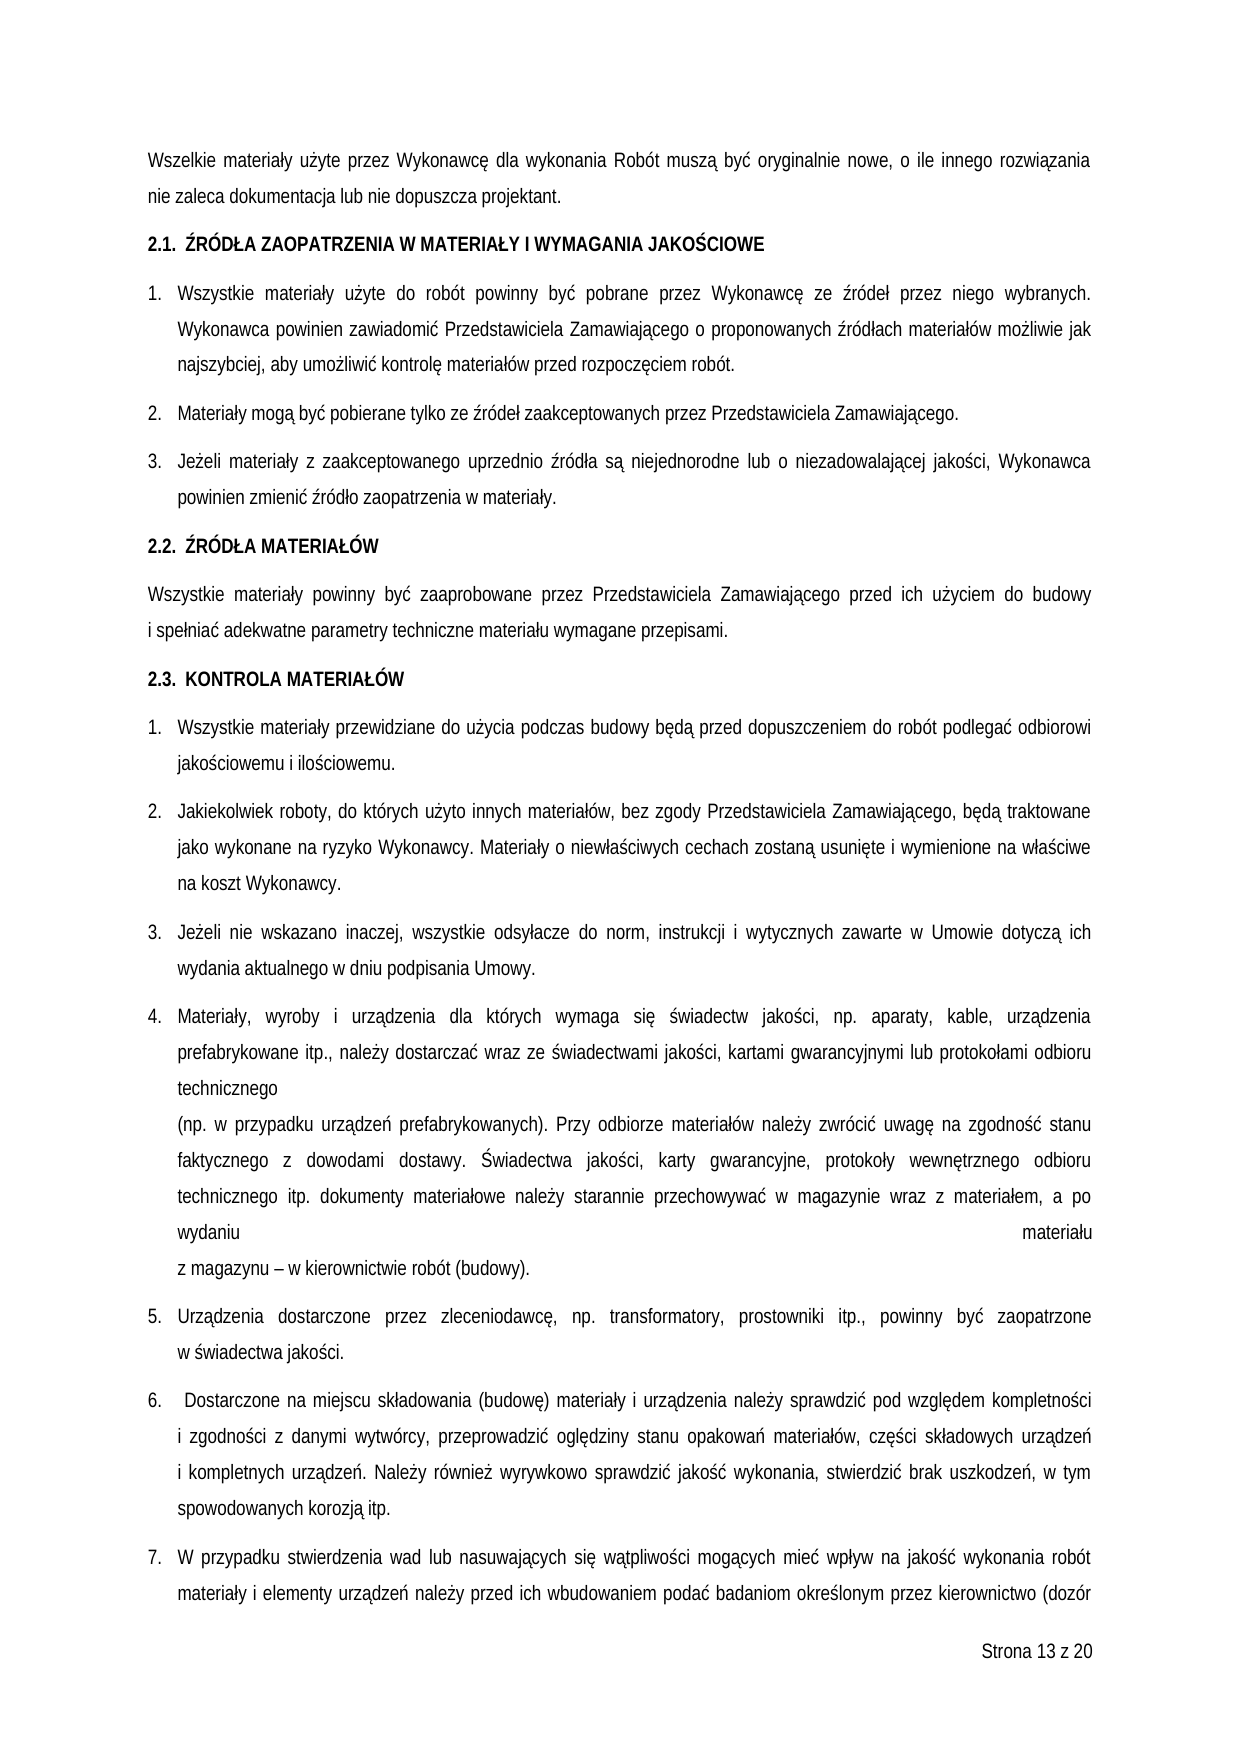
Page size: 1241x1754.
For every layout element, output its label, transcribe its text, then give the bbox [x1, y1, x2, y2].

subtitle KONTROLA MATERIAŁÓW [148, 666, 1092, 690]
list Wszystkie materiały użyte do robót powinny być pobrane przez Wykonawcę ze źródeł przez niego wybranych. Wykonawca powinien zawiadomić Przedstawiciela Zamawiającego o proponowanych źródłach materiałów możliwie jak najszybciej, aby umożliwić kontrolę materiałów przed rozpoczęciem robót. [148, 281, 1092, 376]
list Urządzenia dostarczone przez zleceniodawcę, np. transformatory, prostowniki itp., powinny być zaopatrzone w świadectwa jakości. [148, 1304, 1092, 1364]
list Dostarczone na miejscu składowania (budowę) materiały i urządzenia należy sprawdzić pod względem kompletności i zgodności z danymi wytwórcy, przeprowadzić oględziny stanu opakowań materiałów, części składowych urządzeń i kompletnych urządzeń. Należy również wyrywkowo sprawdzić jakość wykonania, stwierdzić brak uszkodzeń, w tym spowodowanych korozją itp. [148, 1388, 1092, 1520]
list Materiały mogą być pobierane tylko ze źródeł zaakceptowanych przez Przedstawiciela Zamawiającego. [148, 401, 1092, 425]
list Materiały, wyroby i urządzenia dla których wymaga się świadectw jakości, np. aparaty, kable, urządzenia prefabrykowane itp., należy dostarczać wraz ze świadectwami jakości, kartami gwarancyjnymi lub protokołami odbioru technicznego (np. w przypadku urządzeń prefabrykowanych). Przy odbiorze materiałów należy zwrócić uwagę na zgodność stanu faktycznego z dowodami dostawy. Świadectwa jakości, karty gwarancyjne, protokoły wewnętrznego odbioru technicznego itp. dokumenty materiałowe należy starannie przechowywać w magazynie wraz z materiałem, a po wydaniu materiału z magazynu – w kierownictwie robót (budowy). [148, 1004, 1092, 1279]
list Jeżeli materiały z zaakceptowanego uprzednio źródła są niejednorodne lub o niezadowalającej jakości, Wykonawca powinien zmienić źródło zaopatrzenia w materiały. [148, 449, 1092, 509]
subtitle ŹRÓDŁA ZAOPATRZENIA W MATERIAŁY I WYMAGANIA JAKOŚCIOWE [148, 232, 1092, 256]
list Jeżeli nie wskazano inaczej, wszystkie odsyłacze do norm, instrukcji i wytycznych zawarte w Umowie dotyczą ich wydania aktualnego w dniu podpisania Umowy. [148, 919, 1092, 979]
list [148, 1544, 1092, 1604]
subtitle ŹRÓDŁA MATERIAŁÓW [148, 534, 1092, 558]
list Wszystkie materiały przewidziane do użycia podczas budowy będą przed dopuszczeniem do robót podlegać odbiorowi jakościowemu i ilościowemu. [148, 715, 1092, 775]
list Jakiekolwiek roboty, do których użyto innych materiałów, bez zgody Przedstawiciela Zamawiającego, będą traktowane jako wykonane na ryzyko Wykonawcy. Materiały o niewłaściwych cechach zostaną usunięte i wymienione na właściwe na koszt Wykonawcy. [148, 799, 1092, 895]
text Wszystkie materiały powinny być zaaprobowane przez Przedstawiciela Zamawiającego przed ich użyciem do budowy i spełniać adekwatne parametry techniczne materiału wymagane przepisami. [148, 582, 1092, 642]
text Wszelkie materiały użyte przez Wykonawcę dla wykonania Robót muszą być oryginalnie nowe, o ile innego rozwiązania nie zaleca dokumentacja lub nie dopuszcza projektant. [148, 148, 1092, 208]
